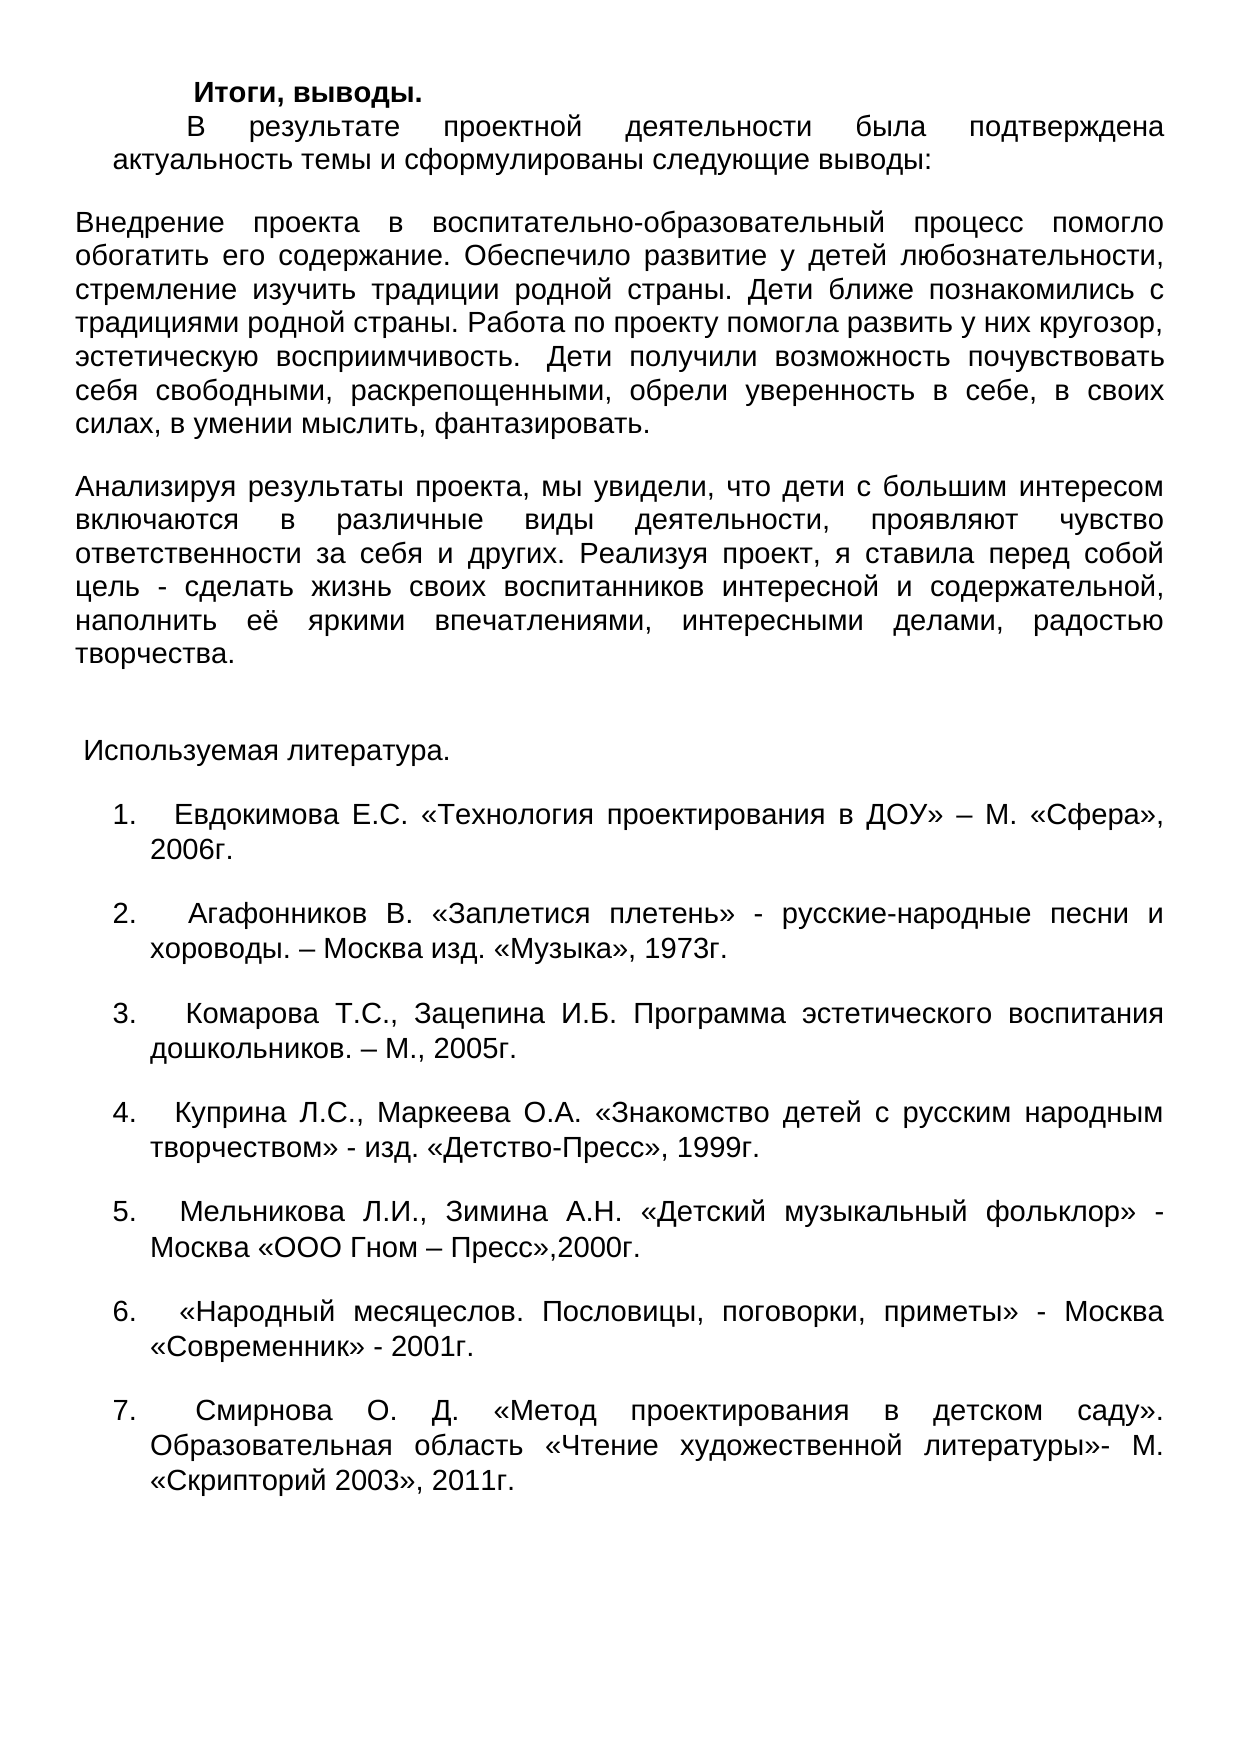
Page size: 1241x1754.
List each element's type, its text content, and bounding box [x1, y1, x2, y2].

text Внедрение проекта в воспитательно-образовательный процесс помогло обогатить его содержание. Обеспечило развитие у детей любознательности, стремление изучить традиции родной страны. Дети ближе познакомились с традициями родной страны. Работа по проекту помогла развить у них кругозор, эстетическую восприимчивость. Дети получили возможность почувствовать себя свободными, раскрепощенными, обрели уверенность в себе, в своих силах, в умении мыслить, фантазировать. [75, 205, 1165, 439]
text 1. Евдокимова Е.С. «Технология проектирования в ДОУ» – М. «Сфера», 2006г. [112, 795, 1165, 866]
text Используемая литература. [75, 733, 1165, 766]
text В результате проектной деятельности была подтверждена актуальность темы и сформулированы следующие выводы: [112, 108, 1165, 176]
text 4. Куприна Л.С., Маркеева О.А. «Знакомство детей с русским народным творчеством» - изд. «Детство-Пресс», 1999г. [112, 1093, 1165, 1164]
text 7. Смирнова О. Д. «Метод проектирования в детском саду». Образовательная область «Чтение художественной литературы»- М. «Скрипторий 2003», 2011г. [112, 1392, 1165, 1497]
text 6. «Народный месяцеслов. Пословицы, поговорки, приметы» - Москва «Современник» - 2001г. [112, 1292, 1165, 1362]
text 5. Мельникова Л.И., Зимина А.Н. «Детский музыкальный фольклор» - Москва «ООО Гном – Пресс»,2000г. [112, 1193, 1165, 1263]
text Анализируя результаты проекта, мы увидели, что дети с большим интересом включаются в различные виды деятельности, проявляют чувство ответственности за себя и других. Реализуя проект, я ставила перед собой цель - сделать жизнь своих воспитанников интересной и содержательной, наполнить её яркими впечатлениями, интересными делами, радостью творчества. [75, 469, 1165, 670]
text 3. Комарова Т.С., Зацепина И.Б. Программа эстетического воспитания дошкольников. – М., 2005г. [112, 994, 1165, 1064]
text Итоги, выводы. [112, 75, 1165, 108]
text 2. Агафонников В. «Заплетися плетень» - русские-народные песни и хороводы. – Москва изд. «Музыка», 1973г. [112, 895, 1165, 965]
